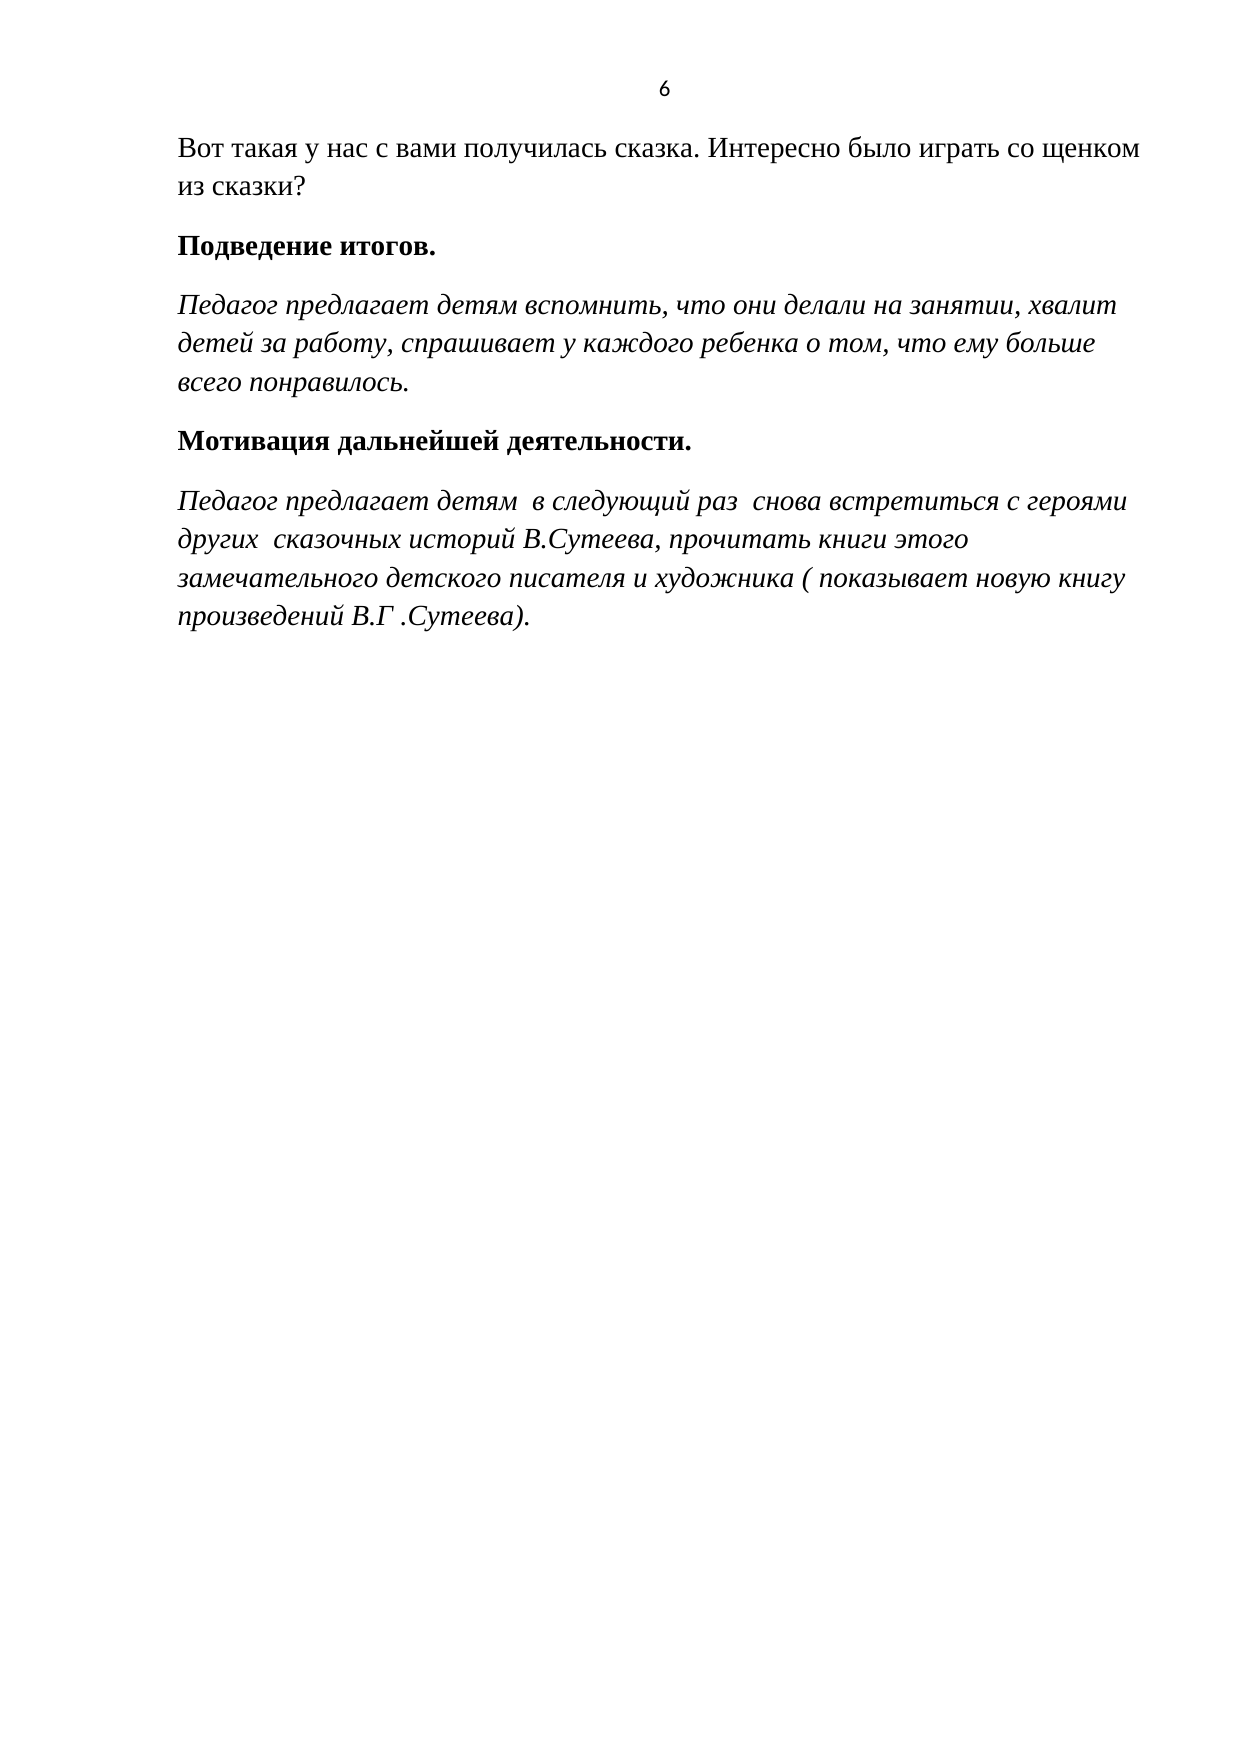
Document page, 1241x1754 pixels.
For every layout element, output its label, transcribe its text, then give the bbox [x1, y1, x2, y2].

text Вот такая у нас с вами получилась сказка. Интересно было играть со щенком из сказки? [177, 130, 1152, 202]
text Мотивация дальнейшей деятельности. [177, 423, 1152, 457]
text Педагог предлагает детям вспомнить, что они делали на занятии, хвалит детей за работу, спрашивает у каждого ребенка о том, что ему больше всего понравилось. [177, 287, 1152, 398]
text Педагог предлагает детям в следующий раз снова встретиться с героями других сказочных историй В.Сутеева, прочитать книги этого замечательного детского писателя и художника ( показывает новую книгу произведений В.Г .Сутеева). [177, 483, 1152, 632]
text Подведение итогов. [177, 228, 1152, 261]
